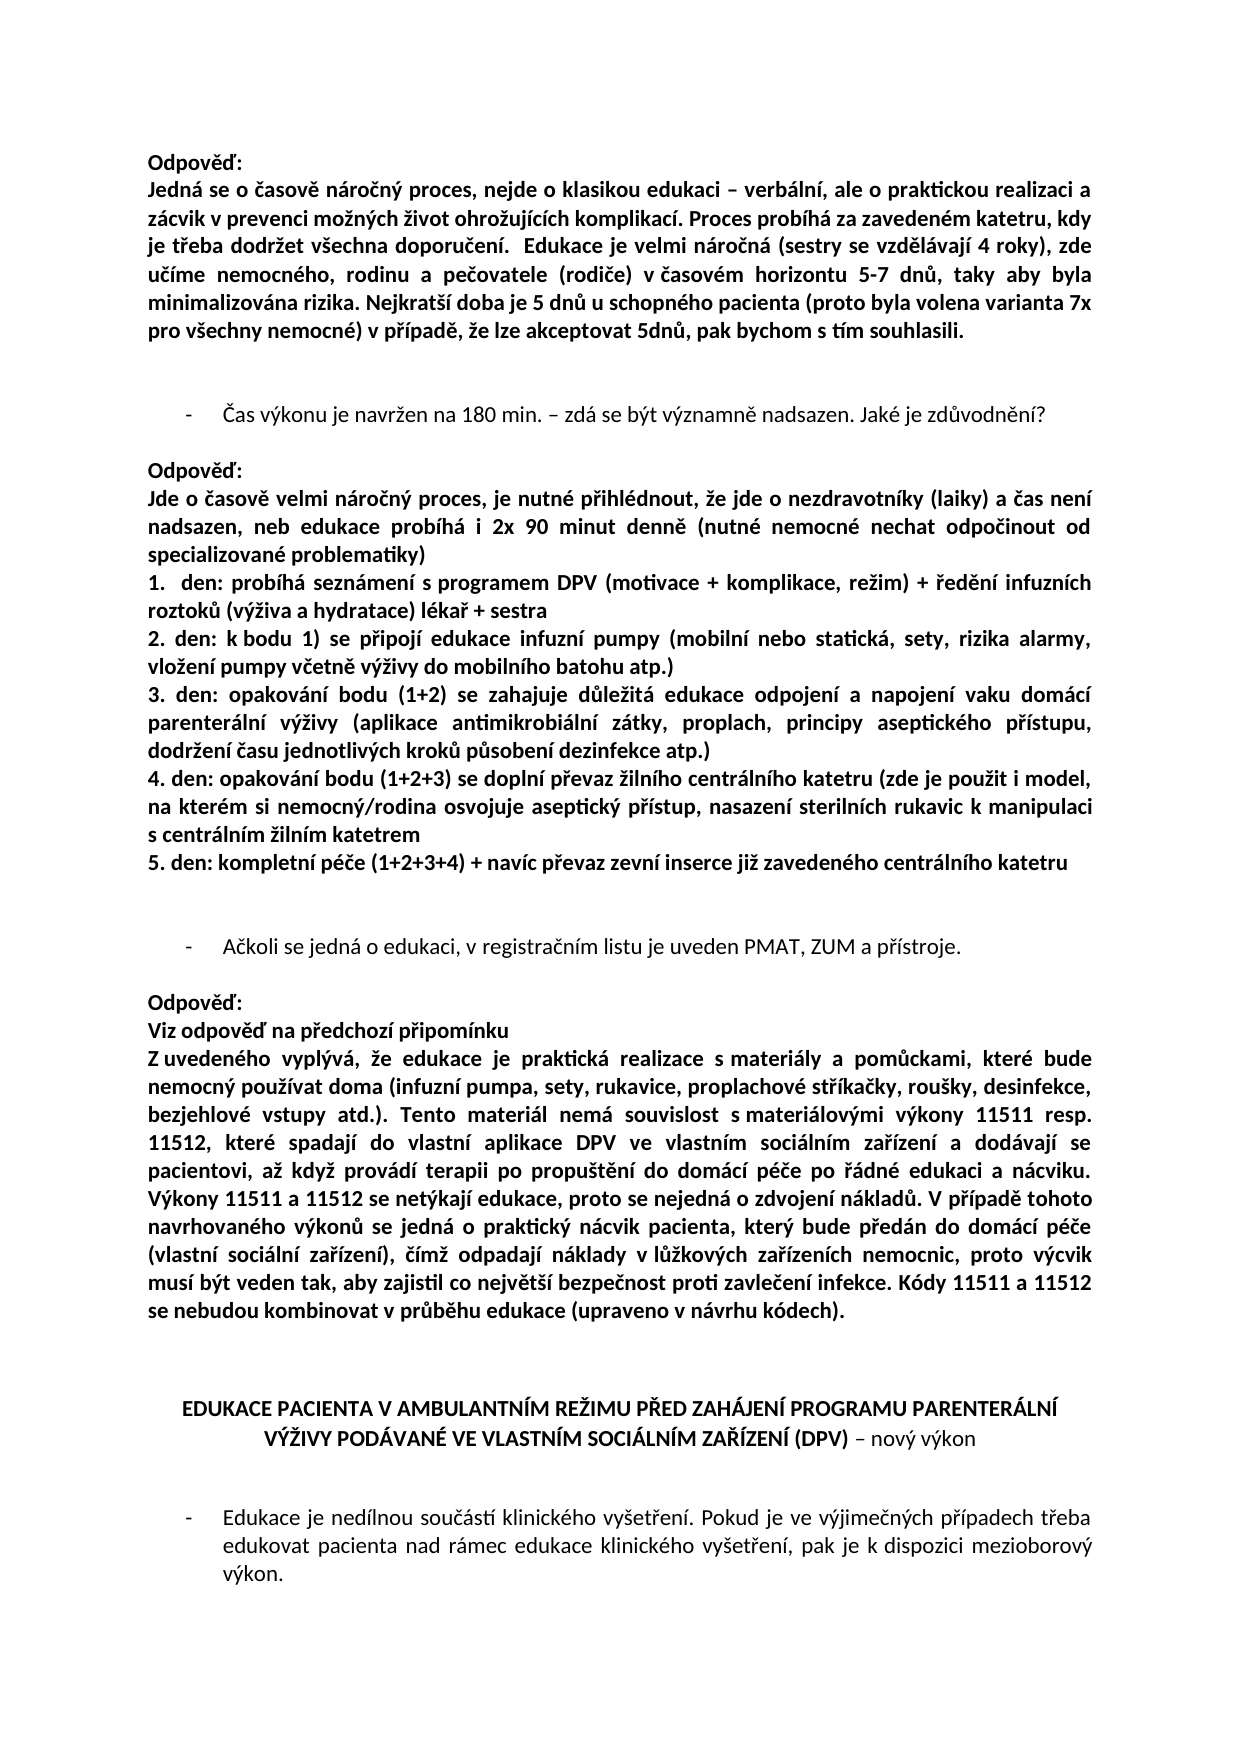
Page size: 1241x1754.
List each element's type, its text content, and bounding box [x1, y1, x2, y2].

list Čas výkonu je navržen na 180 min. – zdá se být významně nadsazen. Jaké je zdůvodnění? [185, 400, 1093, 428]
list Ačkoli se jedná o edukaci, v registračním listu je uveden PMAT, ZUM a přístroje. [185, 932, 1093, 960]
text 2. den: k bodu 1) se připojí edukace infuzní pumpy (mobilní nebo statická, sety, rizika alarmy, vložení pumpy včetně výživy do mobilního batohu atp.) [148, 624, 1093, 680]
text Jde o časově velmi náročný proces, je nutné přihlédnout, že jde o nezdravotníky (laiky) a čas není nadsazen, neb edukace probíhá i 2x 90 minut denně (nutné nemocné nechat odpočinout od specializované problematiky) [148, 484, 1093, 568]
text Odpověď: [148, 456, 1093, 484]
text 1. den: probíhá seznámení s programem DPV (motivace + komplikace, režim) + ředění infuzních roztoků (výživa a hydratace) lékař + sestra [148, 568, 1093, 624]
text 4. den: opakování bodu (1+2+3) se doplní převaz žilního centrálního katetru (zde je použit i model, na kterém si nemocný/rodina osvojuje aseptický přístup, nasazení sterilních rukavic k manipulaci s centrálním žilním katetrem [148, 764, 1093, 848]
text Jedná se o časově náročný proces, nejde o klasikou edukaci – verbální, ale o praktickou realizaci a zácvik v prevenci možných život ohrožujících komplikací. Proces probíhá za zavedeném katetru, kdy je třeba dodržet všechna doporučení. Edukace je velmi náročná (sestry se vzdělávají 4 roky), zde učíme nemocného, rodinu a pečovatele (rodiče) v časovém horizontu 5-7 dnů, taky aby byla minimalizována rizika. Nejkratší doba je 5 dnů u schopného pacienta (proto byla volena varianta 7x pro všechny nemocné) v případě, že lze akceptovat 5dnů, pak bychom s tím souhlasili. [148, 176, 1093, 344]
text EDUKACE PACIENTA V AMBULANTNÍM REŽIMU PŘED ZAHÁJENÍ PROGRAMU PARENTERÁLNÍ VÝŽIVY PODÁVANÉ VE VLASTNÍM SOCIÁLNÍM ZAŘÍZENÍ (DPV) – nový výkon [148, 1394, 1093, 1452]
list Edukace je nedílnou součástí klinického vyšetření. Pokud je ve výjimečných případech třeba edukovat pacienta nad rámec edukace klinického vyšetření, pak je k dispozici mezioborový výkon. [185, 1503, 1093, 1587]
text Odpověď: [148, 988, 1093, 1016]
text 5. den: kompletní péče (1+2+3+4) + navíc převaz zevní inserce již zavedeného centrálního katetru [148, 848, 1093, 876]
text Viz odpověď na předchozí připomínku [148, 1016, 1093, 1044]
text Z uvedeného vyplývá, že edukace je praktická realizace s materiály a pomůckami, které bude nemocný používat doma (infuzní pumpa, sety, rukavice, proplachové stříkačky, roušky, desinfekce, bezjehlové vstupy atd.). Tento materiál nemá souvislost s materiálovými výkony 11511 resp. 11512, které spadají do vlastní aplikace DPV ve vlastním sociálním zařízení a dodávají se pacientovi, až když provádí terapii po propuštění do domácí péče po řádné edukaci a nácviku. Výkony 11511 a 11512 se netýkají edukace, proto se nejedná o zdvojení nákladů. V případě tohoto navrhovaného výkonů se jedná o praktický nácvik pacienta, který bude předán do domácí péče (vlastní sociální zařízení), čímž odpadají náklady v lůžkových zařízeních nemocnic, proto výcvik musí být veden tak, aby zajistil co největší bezpečnost proti zavlečení infekce. Kódy 11511 a 11512 se nebudou kombinovat v průběhu edukace (upraveno v návrhu kódech). [148, 1044, 1093, 1324]
text Odpověď: [148, 148, 1093, 176]
text 3. den: opakování bodu (1+2) se zahajuje důležitá edukace odpojení a napojení vaku domácí parenterální výživy (aplikace antimikrobiální zátky, proplach, principy aseptického přístupu, dodržení času jednotlivých kroků působení dezinfekce atp.) [148, 680, 1093, 764]
